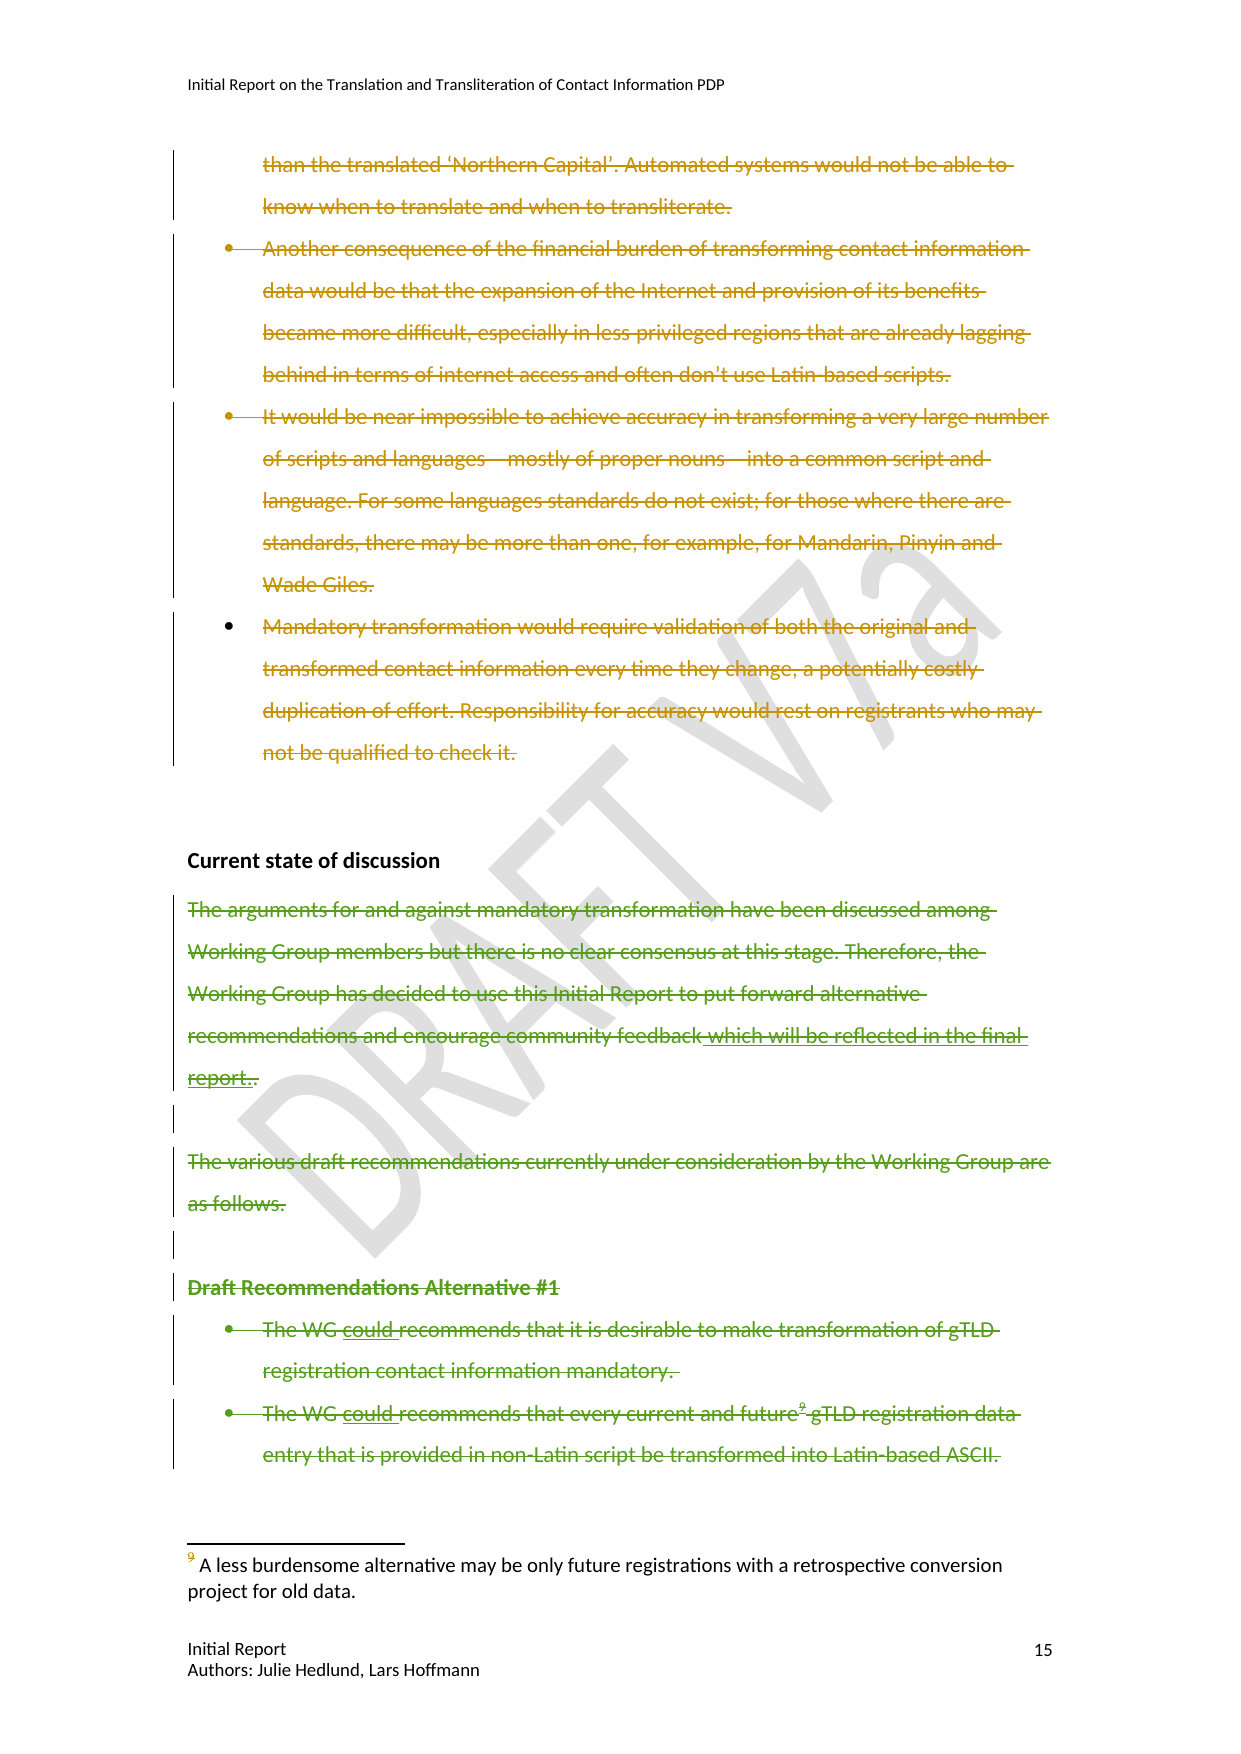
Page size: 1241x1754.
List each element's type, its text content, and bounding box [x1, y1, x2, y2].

subtitle Current state of discussion [187, 847, 1053, 875]
